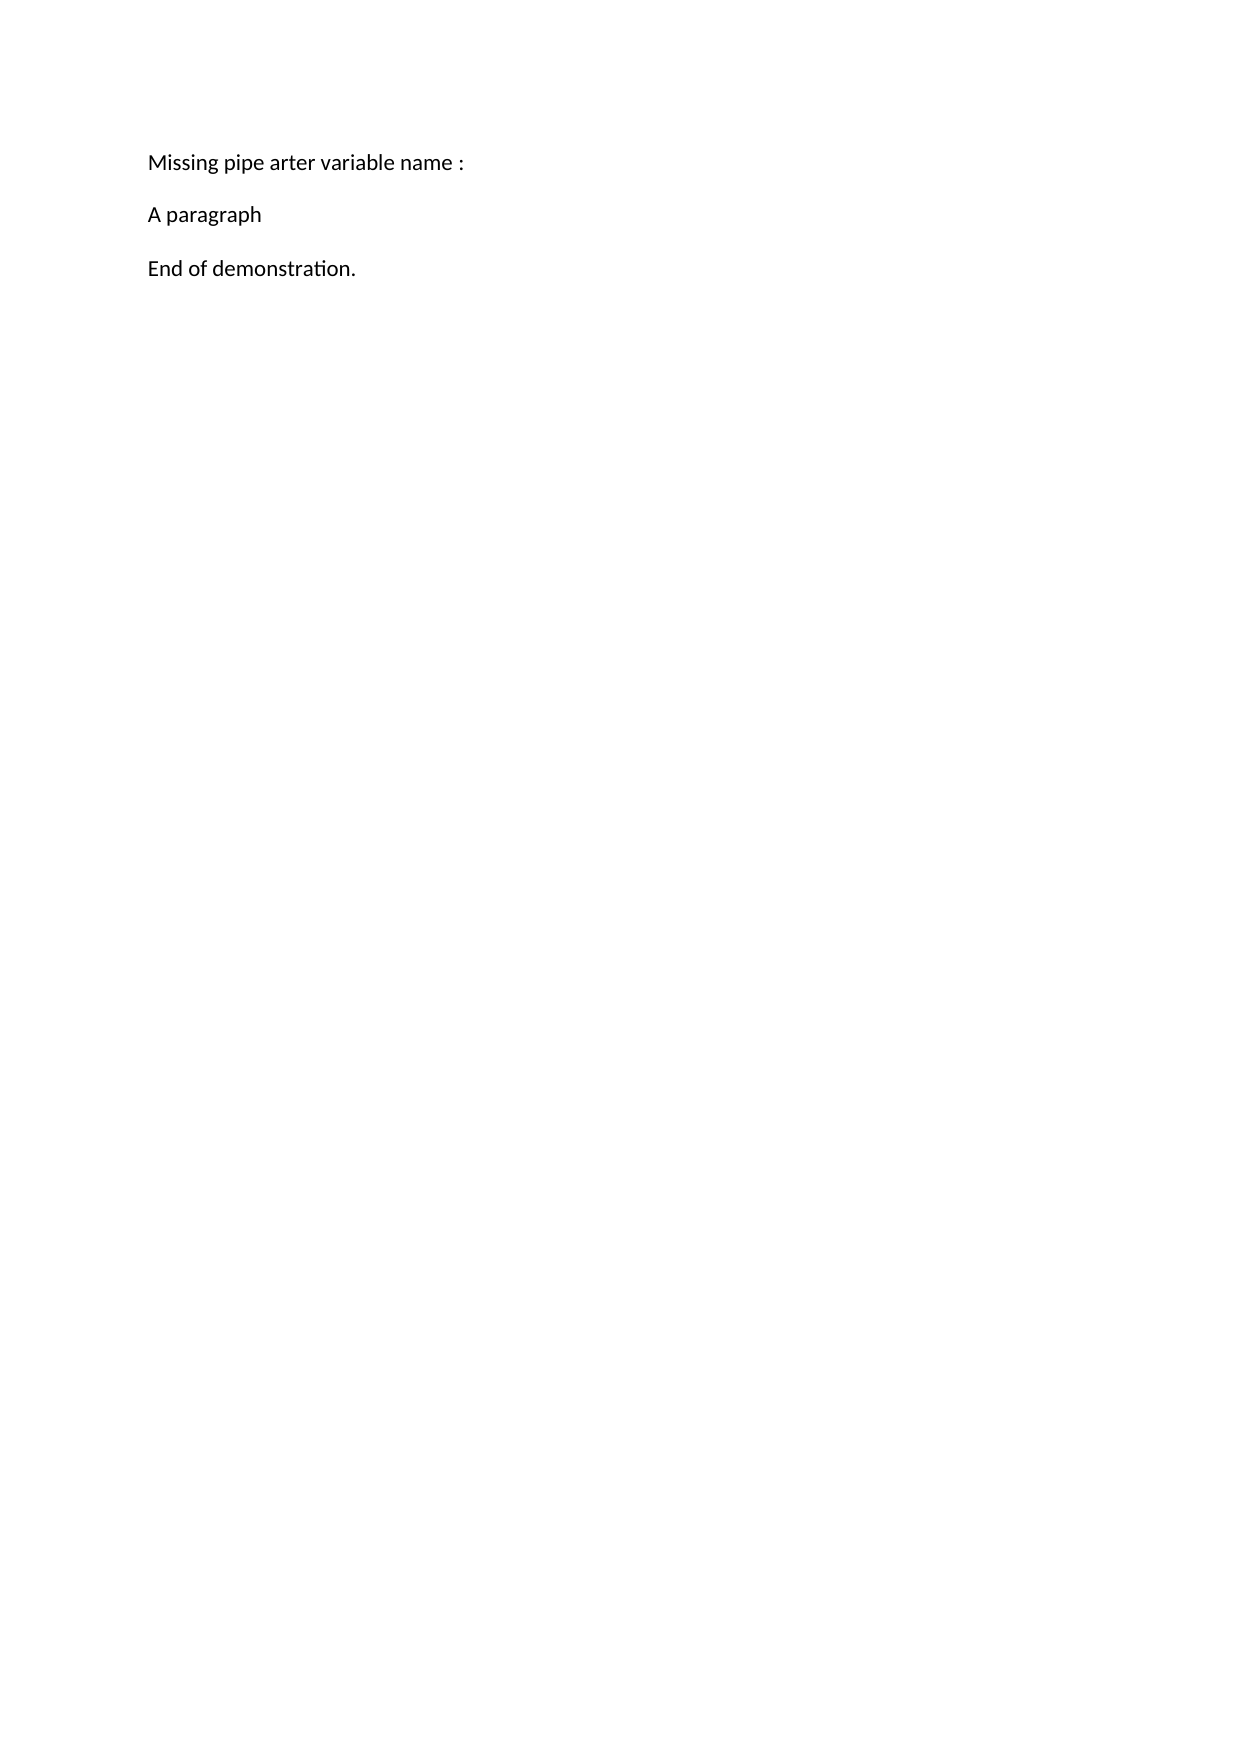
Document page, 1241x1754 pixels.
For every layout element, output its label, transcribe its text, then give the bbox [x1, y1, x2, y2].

text Missing pipe arter variable name : [148, 148, 1093, 176]
text A paragraph [148, 201, 1093, 229]
text End of demonstration. [148, 254, 1093, 282]
